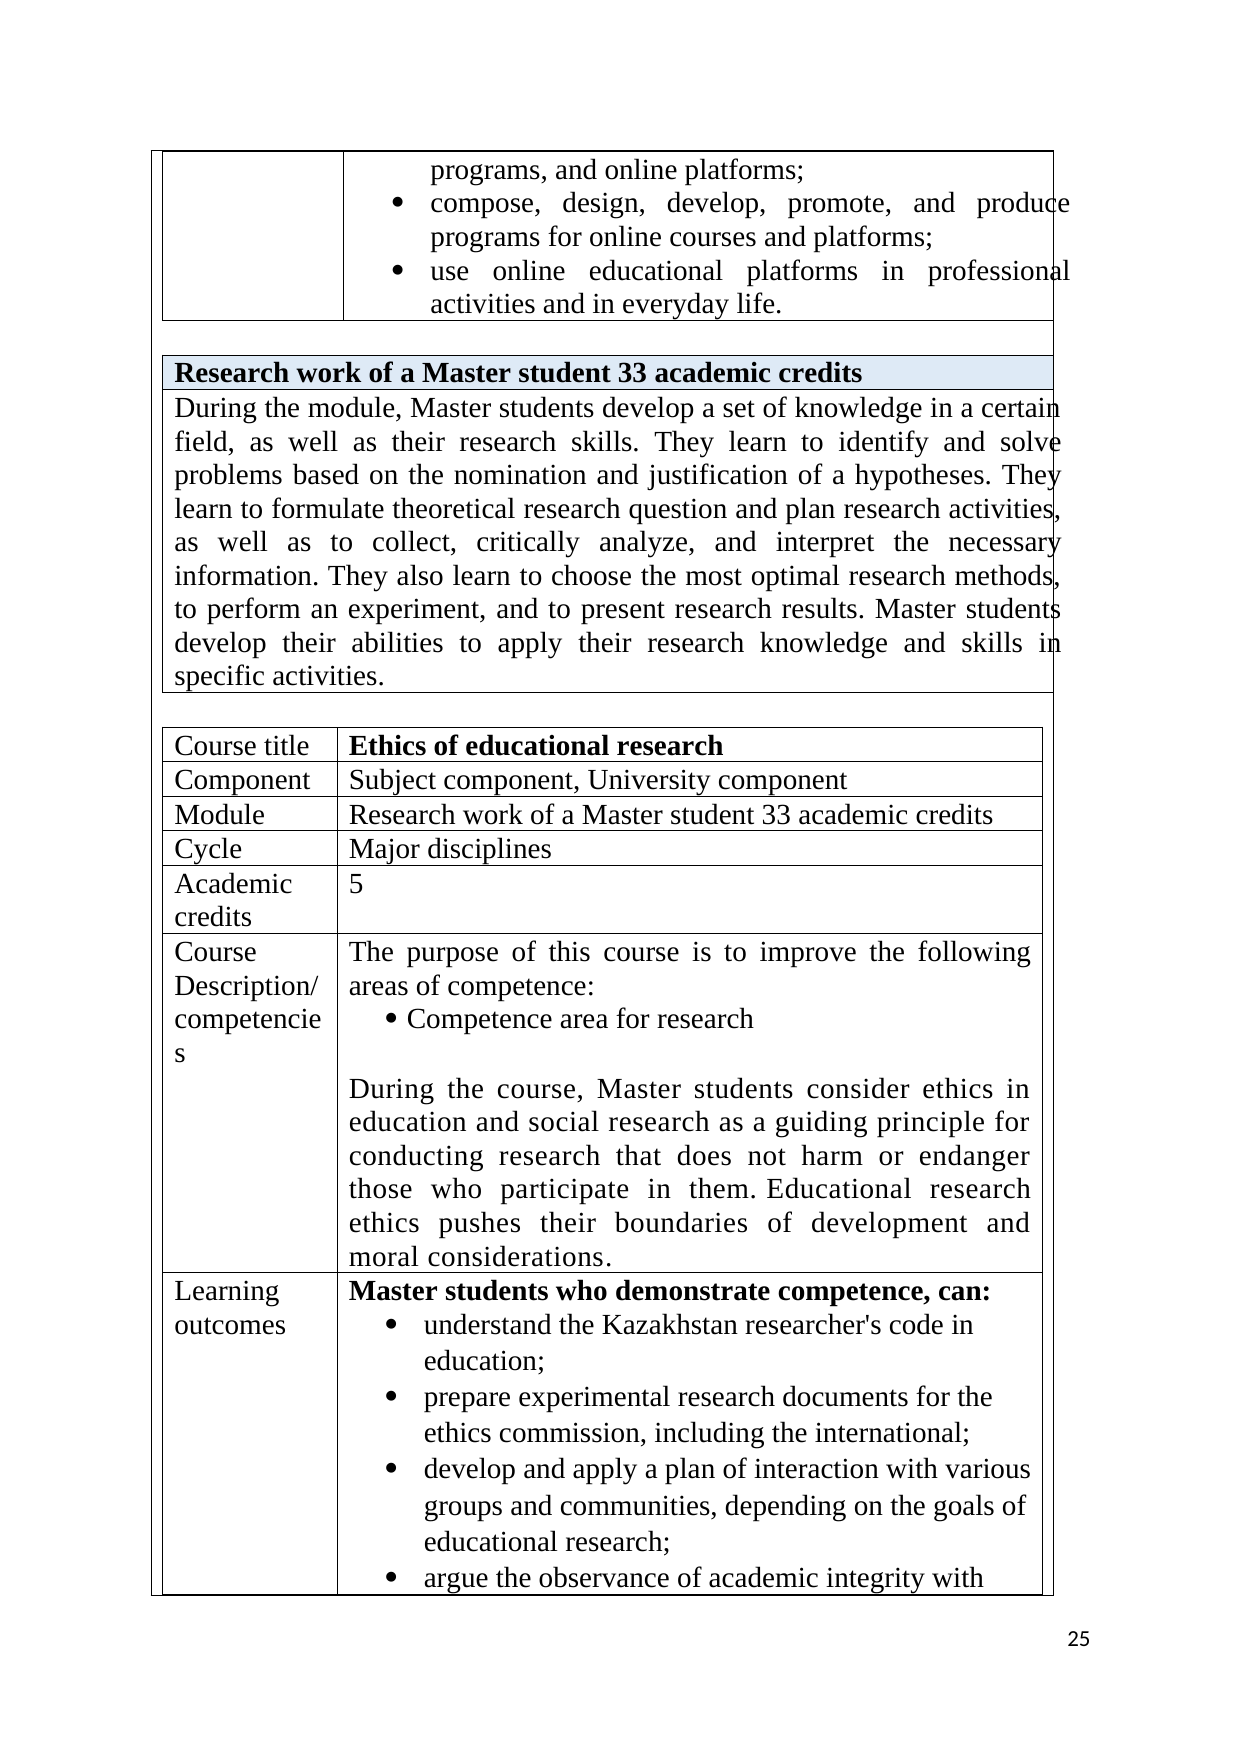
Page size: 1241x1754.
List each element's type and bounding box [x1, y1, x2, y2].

table_cell [152, 151, 1053, 1595]
